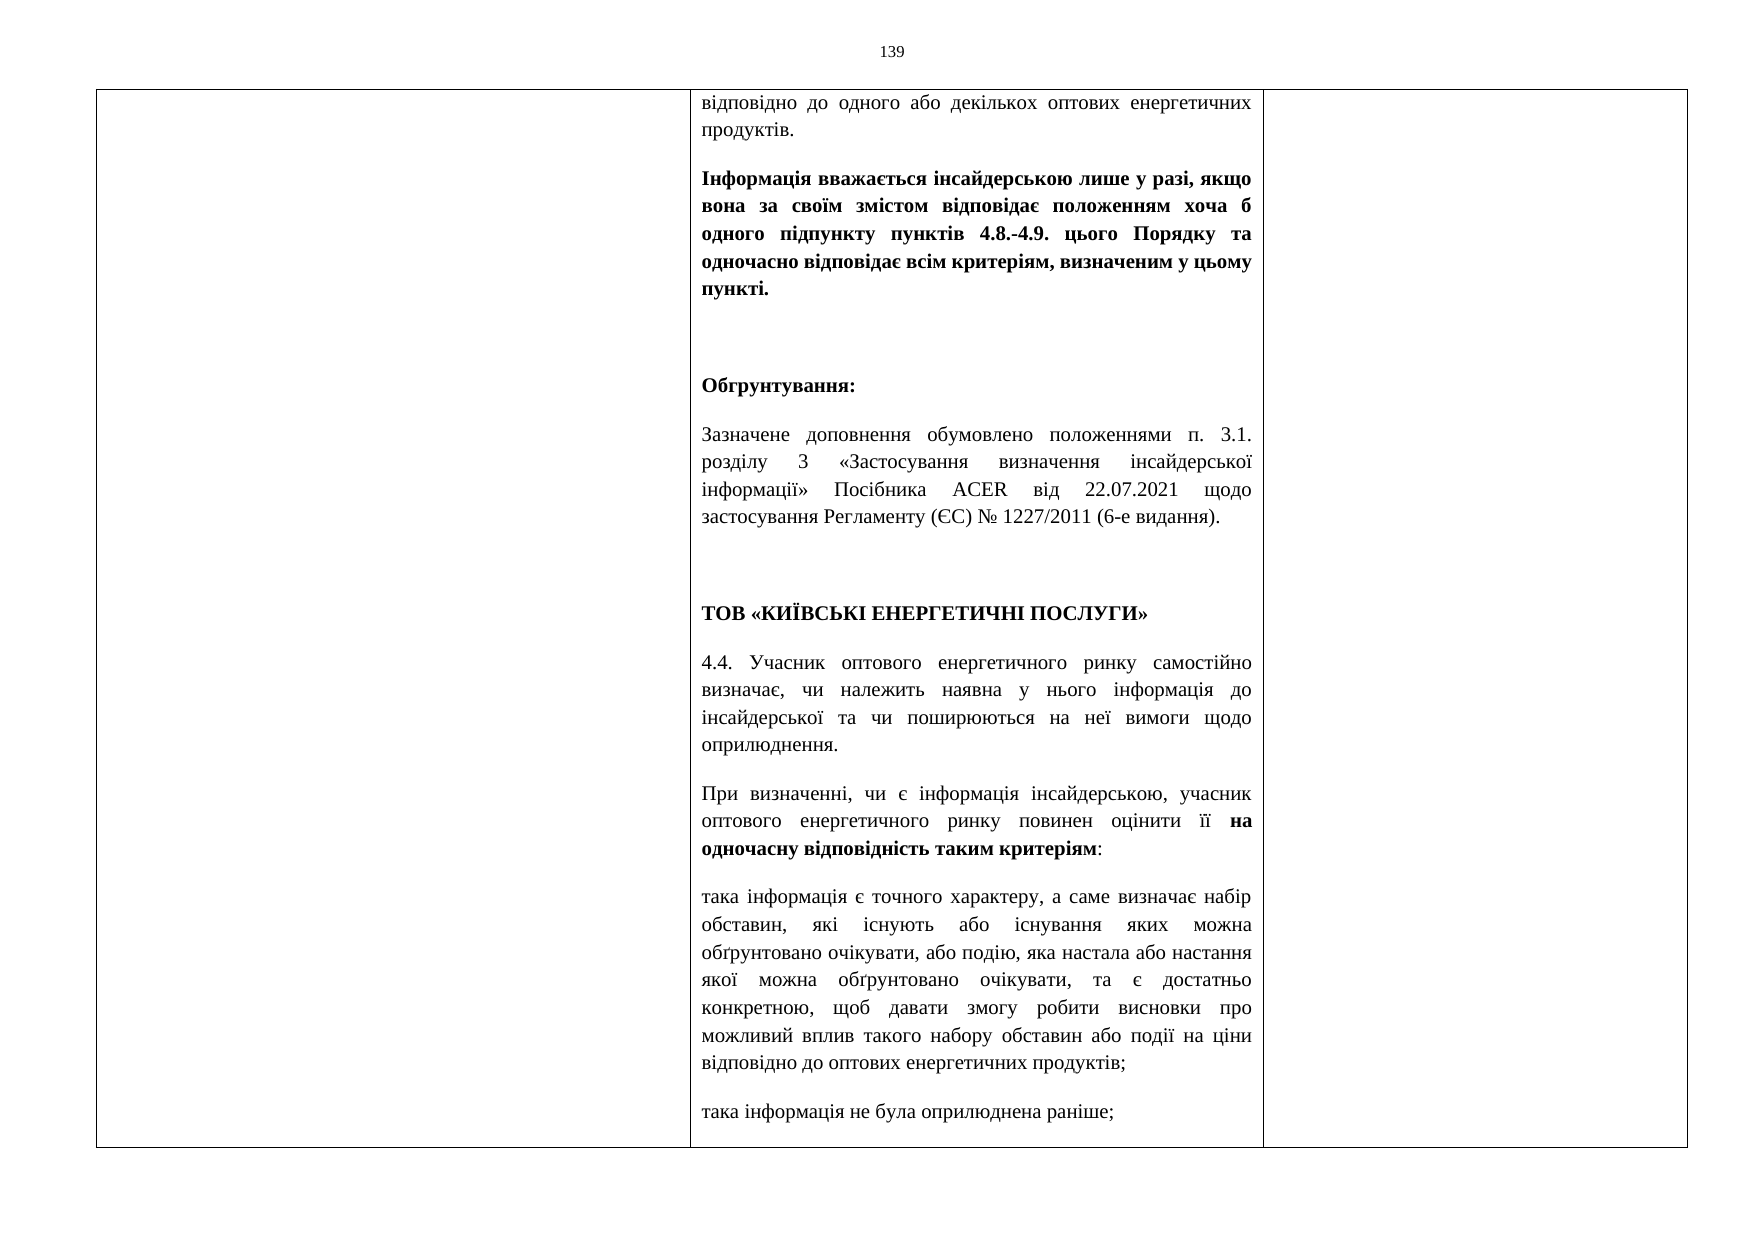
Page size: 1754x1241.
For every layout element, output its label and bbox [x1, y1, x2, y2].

table_cell [97, 90, 690, 1147]
table_cell [691, 90, 1263, 1147]
table_cell [1264, 90, 1687, 1147]
